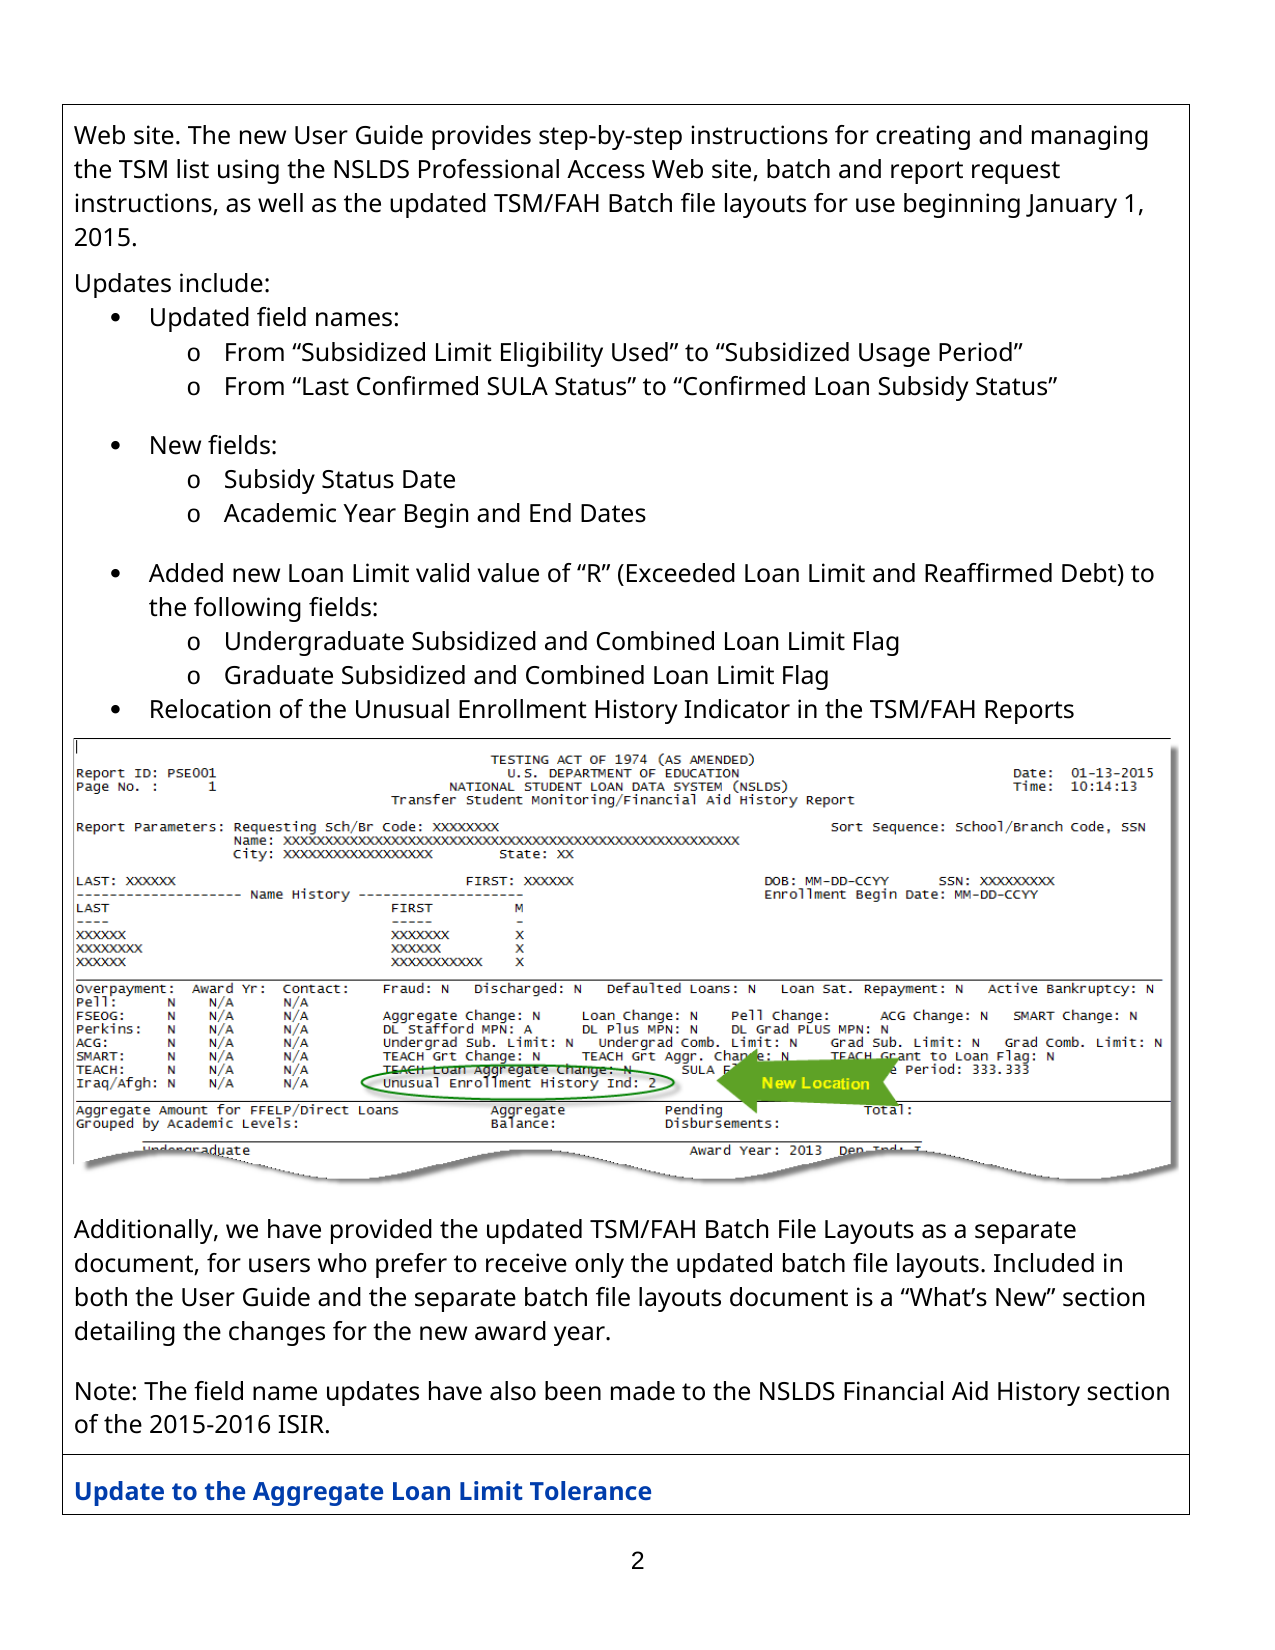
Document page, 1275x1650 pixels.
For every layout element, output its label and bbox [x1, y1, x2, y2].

table_cell [63, 105, 1189, 1454]
picture [73, 738, 1179, 1187]
table_cell [63, 1455, 1189, 1514]
